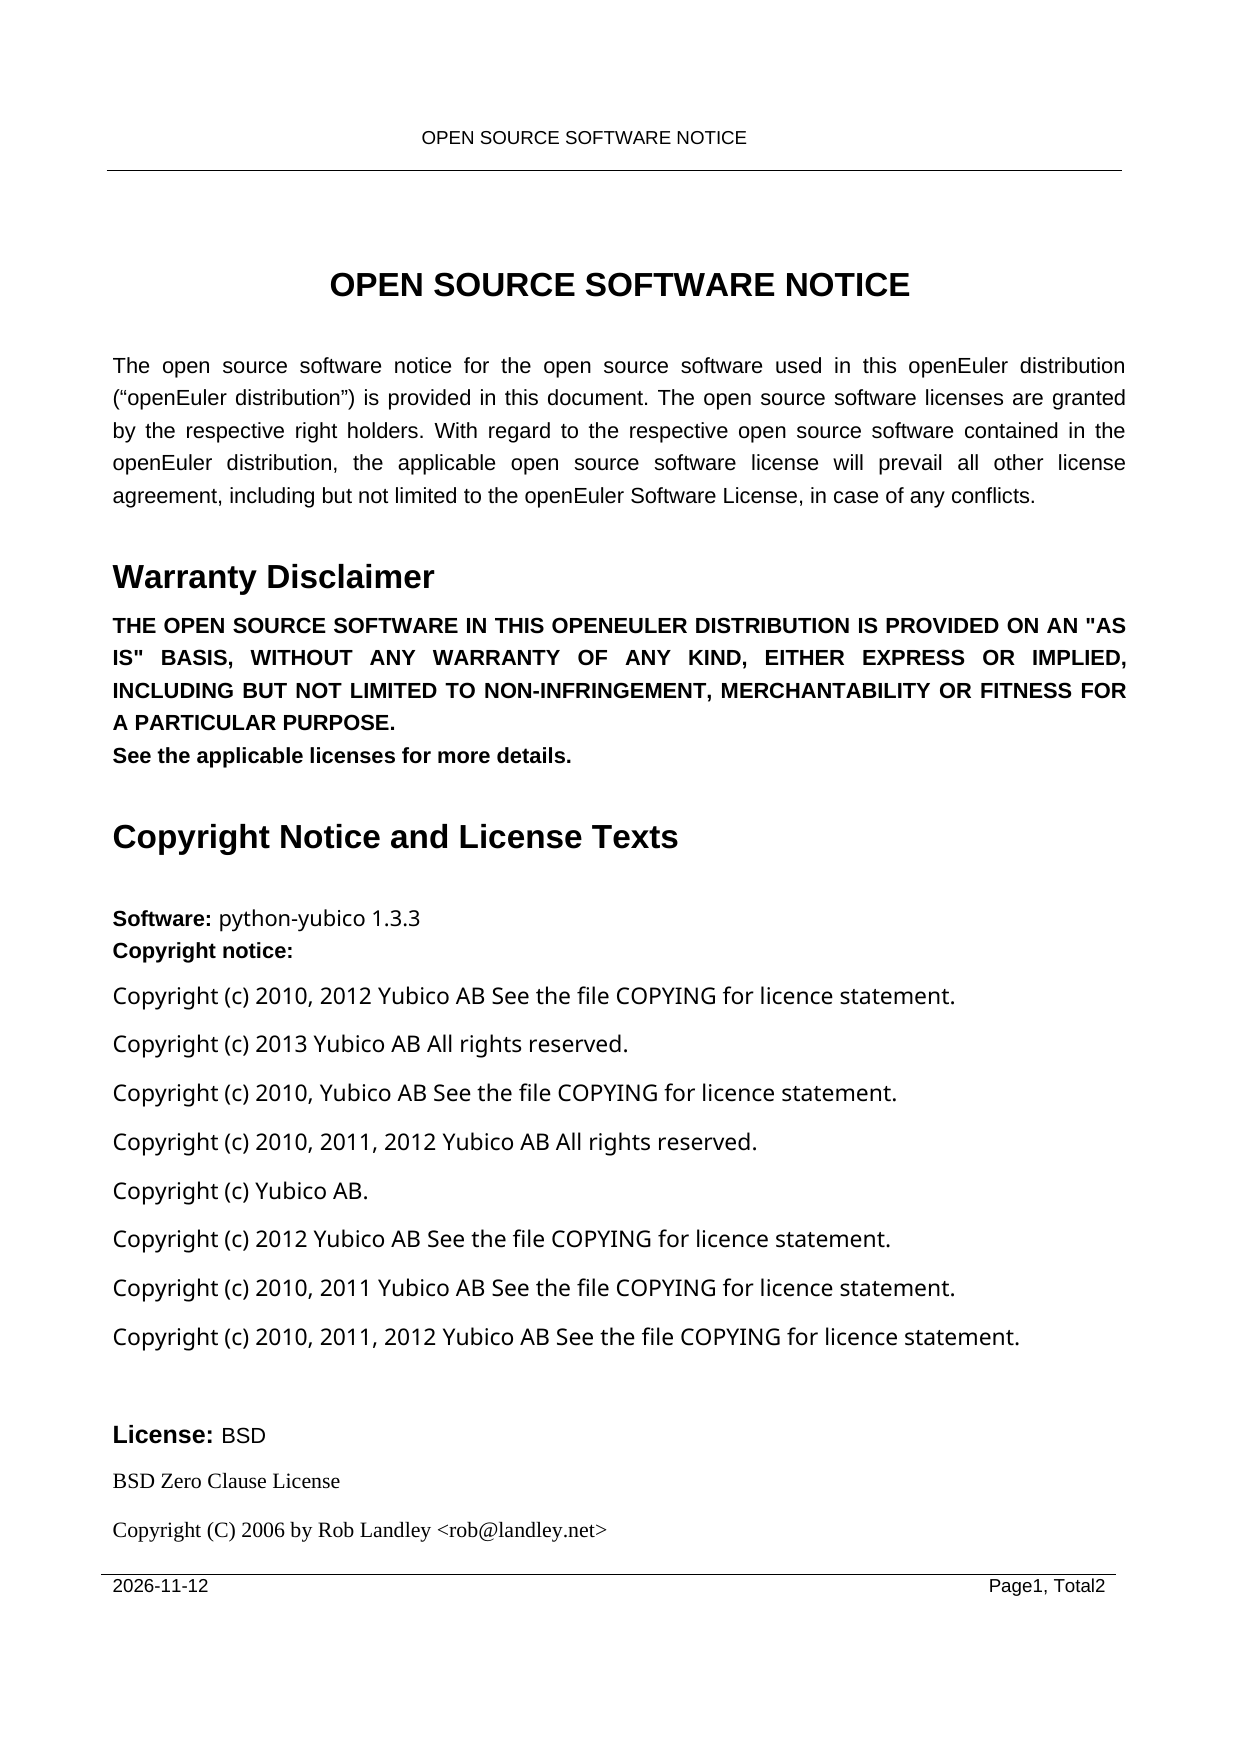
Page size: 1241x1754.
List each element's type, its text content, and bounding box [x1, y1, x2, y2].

text Copyright (c) 2010, 2012 Yubico AB See the file COPYING for licence statement. Copyright (c) 2013 Yubico AB All rights reserved. Copyright (c) 2010, Yubico AB See the file COPYING for licence statement. Copyright (c) 2010, 2011, 2012 Yubico AB All rights reserved. Copyright (c) Yubico AB. Copyright (c) 2012 Yubico AB See the file COPYING for licence statement. Copyright (c) 2010, 2011 Yubico AB See the file COPYING for licence statement. Copyright (c) 2010, 2011, 2012 Yubico AB See the file COPYING for licence statement. [112, 979, 1128, 1402]
text Software: python-yubico 1.3.3 [112, 901, 1128, 934]
text Copyright notice: [112, 934, 1128, 966]
text Copyright Notice and License Texts [112, 804, 1128, 869]
text The open source software notice for the open source software used in this openEuler distribution (“openEuler distribution”) is provided in this document. The open source software licenses are granted by the respective right holders. With regard to the respective open source software contained in the openEuler distribution, the applicable open source software license will prevail all other license agreement, including but not limited to the openEuler Software License, in case of any conflicts. [112, 349, 1128, 511]
text License: BSD [112, 1418, 1128, 1450]
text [112, 1465, 1128, 1546]
text OPEN SOURCE SOFTWARE NOTICE [112, 251, 1128, 316]
text THE OPEN SOURCE SOFTWARE IN THIS OPENEULER DISTRIBUTION IS PROVIDED ON AN "AS IS" BASIS, WITHOUT ANY WARRANTY OF ANY KIND, EITHER EXPRESS OR IMPLIED, INCLUDING BUT NOT LIMITED TO NON-INFRINGEMENT, MERCHANTABILITY OR FITNESS FOR A PARTICULAR PURPOSE. See the applicable licenses for more details. [112, 609, 1128, 771]
text Warranty Disclaimer [112, 544, 1128, 609]
